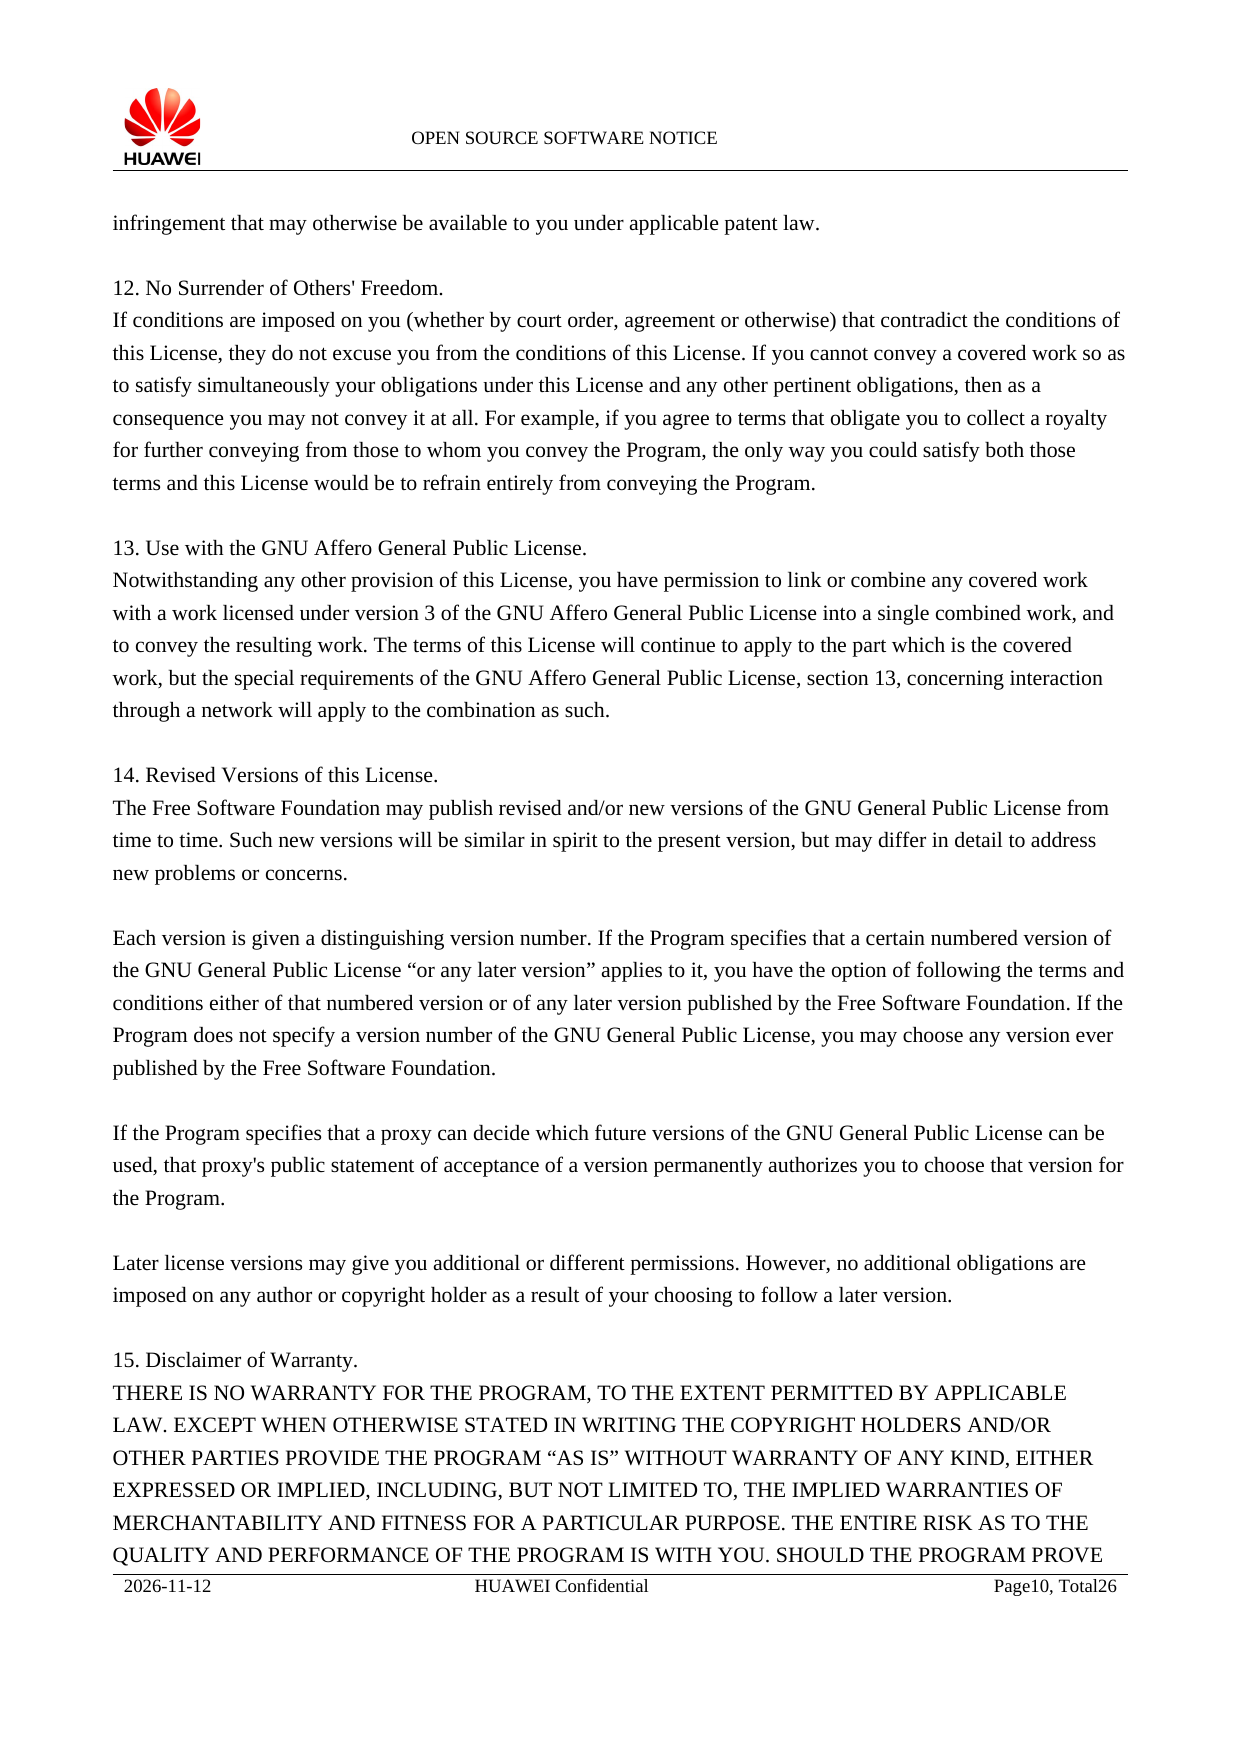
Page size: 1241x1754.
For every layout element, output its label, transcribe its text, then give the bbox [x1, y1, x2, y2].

picture [124, 88, 201, 165]
